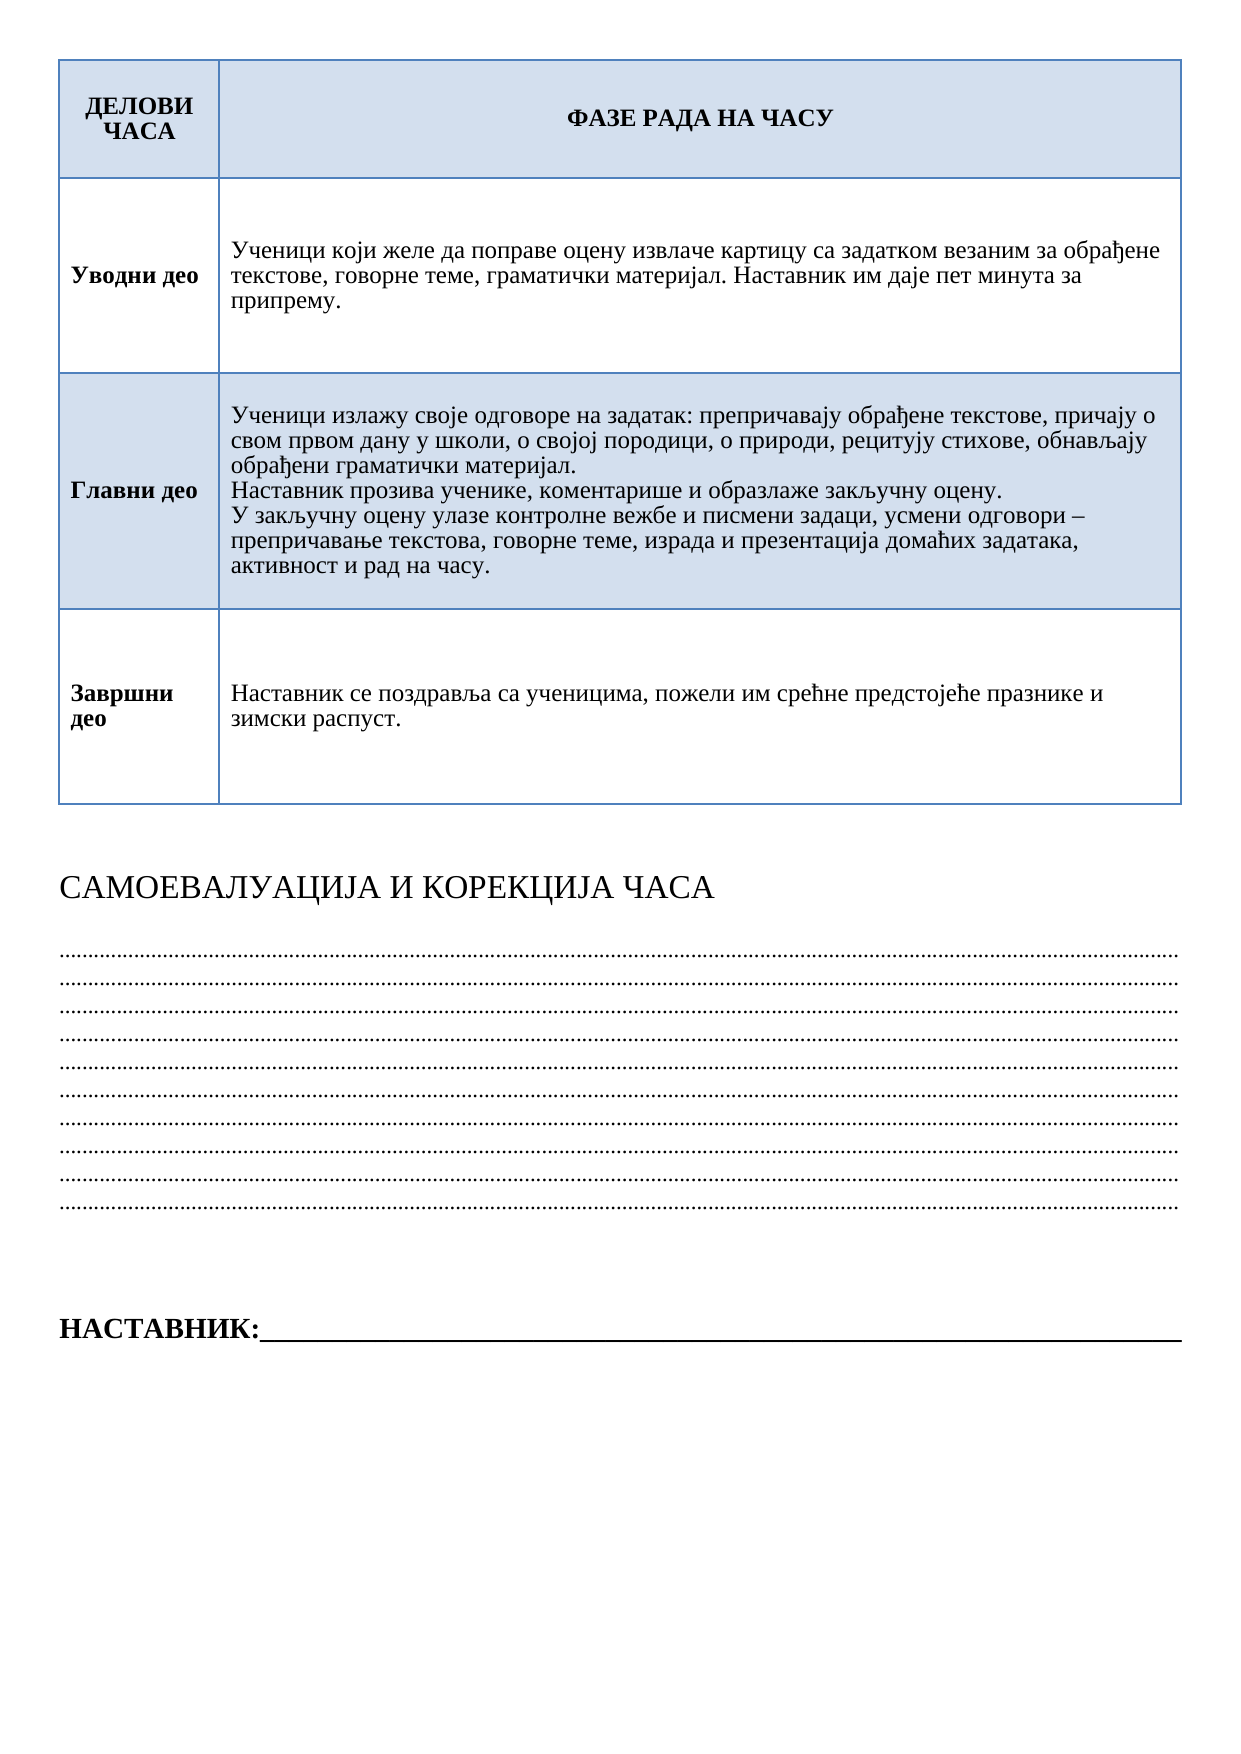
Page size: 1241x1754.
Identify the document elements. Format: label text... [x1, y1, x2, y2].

table_cell Завршни део [60, 610, 218, 803]
table_header ДЕЛОВИ ЧАСА [60, 61, 218, 177]
table_cell Наставник се поздравља са ученицима, пожели им срећне предстојеће празнике и зимски распуст. [220, 610, 1180, 803]
table_header ФАЗЕ РАДА НА ЧАСУ [220, 61, 1180, 177]
text НАСТАВНИК: [59, 1306, 1181, 1347]
text САМОЕВАЛУАЦИЈА И КОРЕКЦИЈА ЧАСА [59, 868, 1181, 906]
table_cell Ученици излажу своје одговоре на задатак: препричавају обрађене текстове, причају о свом првом дану у школи, о својој породици, о природи, рецитују стихове, обнављају обрађени граматички материјал. Наставник прозива ученике, коментарише и образлаже закључну оцену. У закључну оцену улазе контролне вежбе и писмени задаци, усмени одговори – препричавање текстова, говорне теме, израда и презентација домаћих задатака, активност и рад на часу. [220, 374, 1180, 608]
table_cell Уводни део [60, 179, 218, 372]
table_cell Главни део [60, 374, 218, 608]
table_cell Ученици који желе да поправе оцену извлаче картицу са задатком везаним за обрађене текстове, говорне теме, граматички материјал. Наставник им даје пет минута за припрему. [220, 179, 1180, 372]
